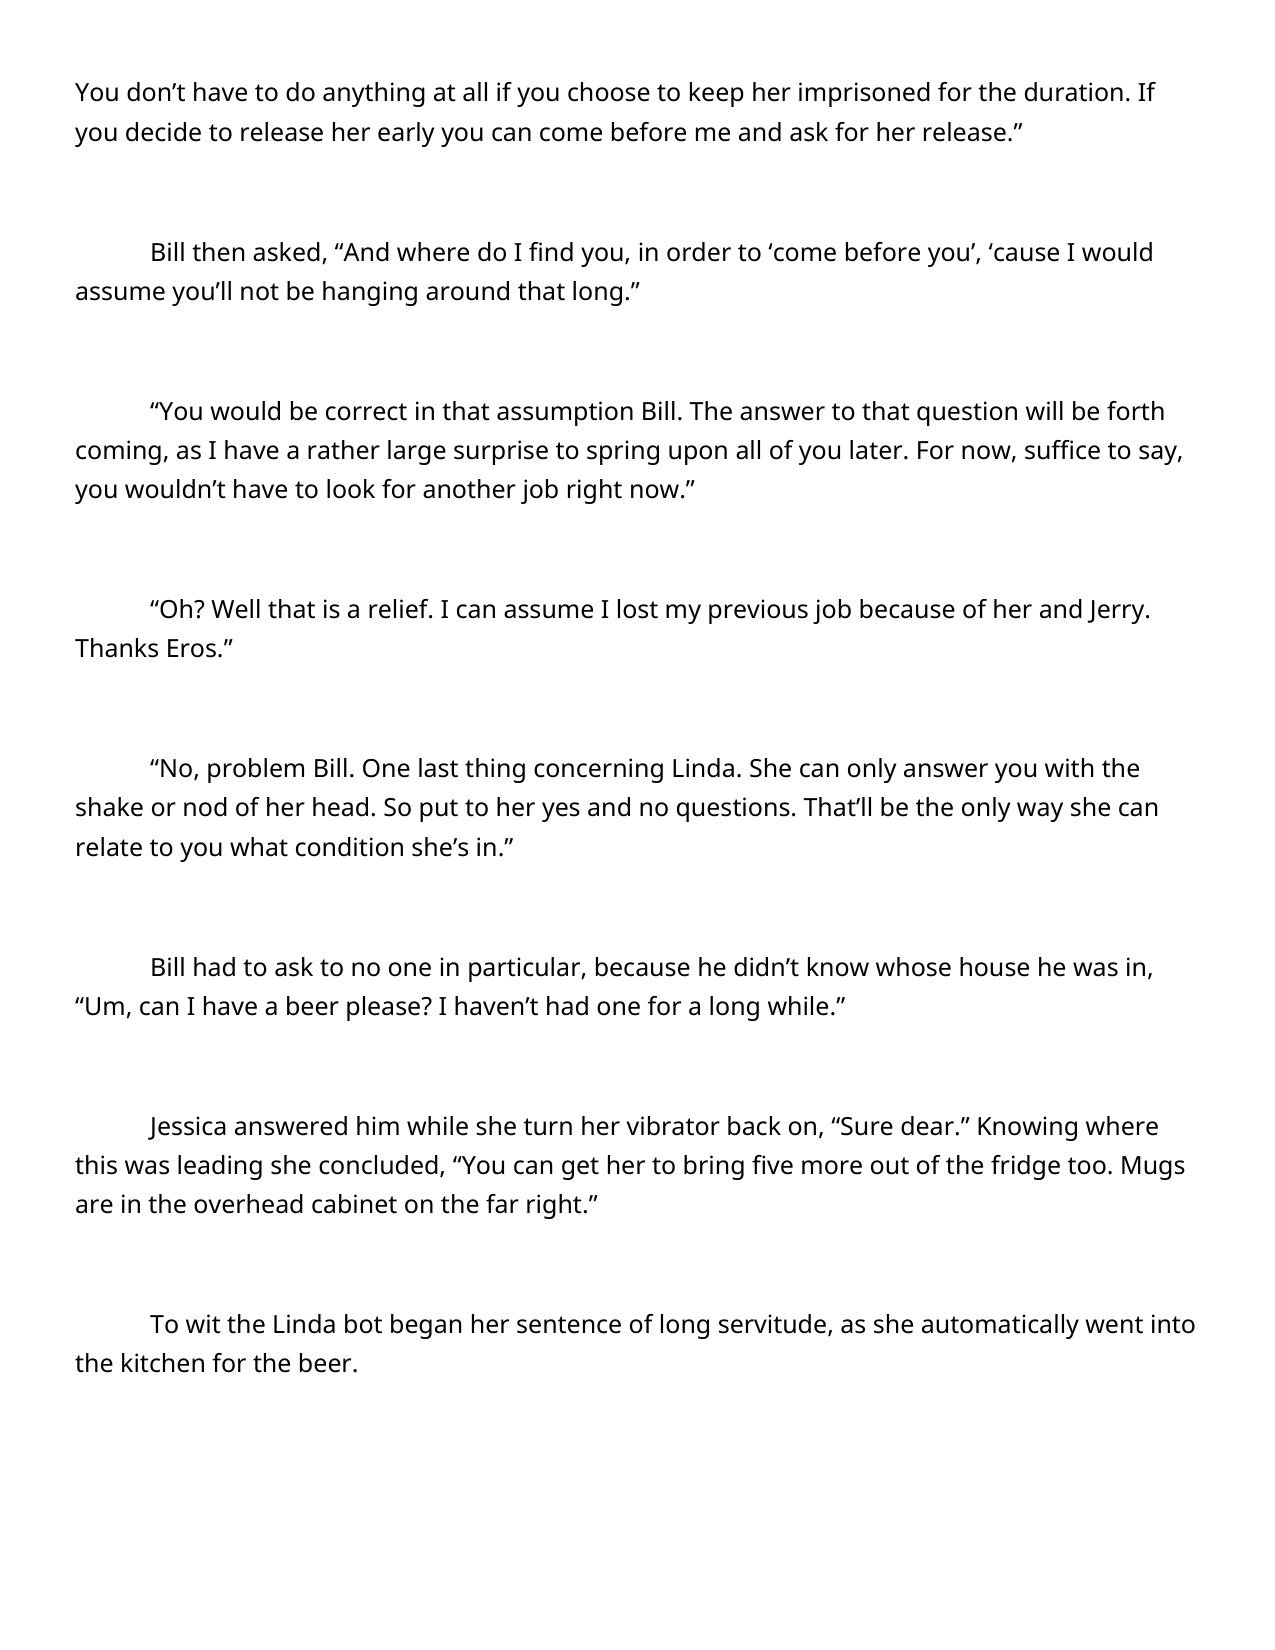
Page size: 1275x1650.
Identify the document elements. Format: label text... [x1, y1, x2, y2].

text “No, problem Bill. One last thing concerning Linda. She can only answer you with the shake or nod of her head. So put to her yes and no questions. That’ll be the only way she can relate to you what condition she’s in.” [75, 751, 1200, 863]
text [75, 75, 1200, 148]
text “Oh? Well that is a relief. I can assume I lost my previous job because of her and Jerry. Thanks Eros.” [75, 592, 1200, 665]
text To wit the Linda bot began her sentence of long servitude, as she automatically went into the kitchen for the beer. [75, 1307, 1200, 1380]
text “You would be correct in that assumption Bill. The answer to that question will be forth coming, as I have a rather large surprise to spring upon all of you later. For now, suffice to say, you wouldn’t have to look for another job right now.” [75, 393, 1200, 506]
text Bill had to ask to no one in particular, because he didn’t know whose house he was in, “Um, can I have a beer please? I haven’t had one for a long while.” [75, 949, 1200, 1022]
text Jessica answered him while she turn her vibrator back on, “Sure dear.” Knowing where this was leading she concluded, “You can get her to bring five more out of the fridge too. Mugs are in the overhead cabinet on the far right.” [75, 1108, 1200, 1221]
text Bill then asked, “And where do I find you, in order to ‘come before you’, ‘cause I would assume you’ll not be hanging around that long.” [75, 234, 1200, 307]
